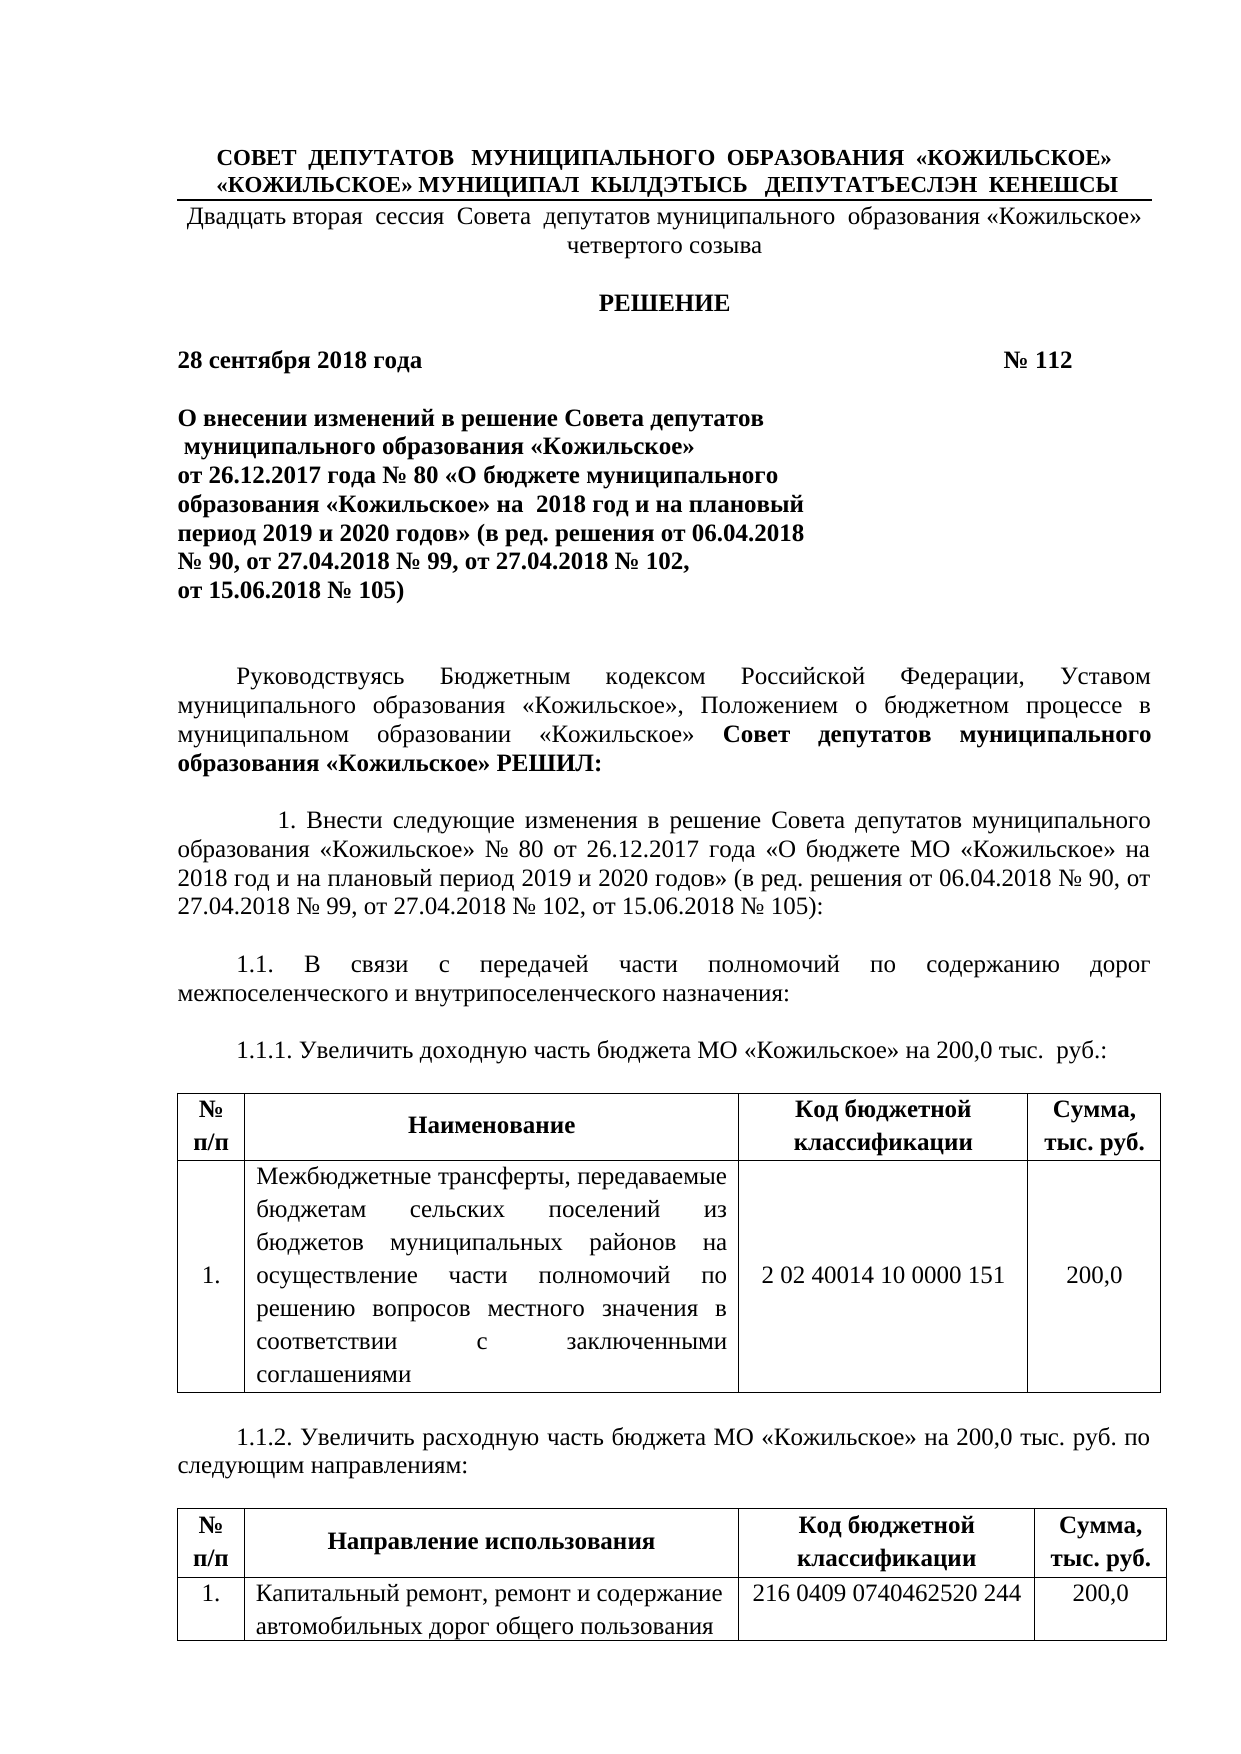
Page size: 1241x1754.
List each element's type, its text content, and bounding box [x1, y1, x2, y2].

text муниципального образования «Кожильское» [177, 431, 1152, 460]
table_cell Межбюджетные трансферты, передаваемые бюджетам сельских поселений из бюджетов муниципальных районов на осуществление части полномочий по решению вопросов местного значения в соответствии с заключенными соглашениями [245, 1161, 738, 1392]
text 1. Внести следующие изменения в решение Совета депутатов муниципального образования «Кожильское» № 80 от 26.12.2017 года «О бюджете МО «Кожильское» на 2018 год и на плановый период 2019 и 2020 годов» (в ред. решения от 06.04.2018 № 90, от 27.04.2018 № 99, от 27.04.2018 № 102, от 15.06.2018 № 105): [177, 805, 1152, 920]
table_header Направление использования [245, 1509, 738, 1577]
table_header № п/п [178, 1094, 244, 1160]
text 1.1.1. Увеличить доходную часть бюджета МО «Кожильское» на 200,0 тыс. руб.: [177, 1035, 1152, 1064]
text образования «Кожильское» на 2018 год и на плановый [177, 489, 1152, 518]
text «КОЖИЛЬСКОЕ» МУНИЦИПАЛ КЫЛДЭТЫСЬ ДЕПУТАТЪЕСЛЭН КЕНЕШСЫ [177, 171, 1152, 199]
table_header Код бюджетной классификации [739, 1094, 1027, 1160]
table_header Наименование [245, 1094, 738, 1160]
text РЕШЕНИЕ [177, 288, 1152, 316]
table_cell 1. [178, 1578, 244, 1640]
text четвертого созыва [177, 230, 1152, 259]
table_cell 1. [178, 1161, 244, 1392]
text Двадцать вторая сессия Совета депутатов муниципального образования «Кожильское» [177, 201, 1152, 230]
text 1.1.2. Увеличить расходную часть бюджета МО «Кожильское» на 200,0 тыс. руб. по следующим направлениям: [177, 1422, 1152, 1479]
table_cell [739, 1578, 1034, 1640]
table_header № п/п [178, 1509, 244, 1577]
text Руководствуясь Бюджетным кодексом Российской Федерации, Уставом муниципального образования «Кожильское», Положением о бюджетном процессе в муниципальном образовании «Кожильское» Совет депутатов муниципального образования «Кожильское» РЕШИЛ: [177, 661, 1152, 776]
text период 2019 и 2020 годов» (в ред. решения от 06.04.2018 [177, 518, 1152, 546]
table_header Сумма, тыс. руб. [1035, 1509, 1166, 1577]
text СОВЕТ ДЕПУТАТОВ МУНИЦИПАЛЬНОГО ОБРАЗОВАНИЯ «КОЖИЛЬСКОЕ» [177, 144, 1152, 171]
table_cell 200,0 [1028, 1161, 1160, 1392]
table_header Код бюджетной классификации [739, 1509, 1034, 1577]
text 28 сентября 2018 года № 112 [177, 345, 1093, 374]
table_cell 200,0 [1035, 1578, 1166, 1640]
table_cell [245, 1578, 738, 1640]
text от 15.06.2018 № 105) [177, 575, 1152, 604]
table_header Сумма, тыс. руб. [1028, 1094, 1160, 1160]
text № 90, от 27.04.2018 № 99, от 27.04.2018 № 102, [177, 546, 1152, 575]
text О внесении изменений в решение Совета депутатов [177, 403, 1152, 431]
text 1.1. В связи с передачей части полномочий по содержанию дорог межпоселенческого и внутрипоселенческого назначения: [177, 949, 1152, 1006]
table_cell 2 02 40014 10 0000 151 [739, 1161, 1027, 1392]
text от 26.12.2017 года № 80 «О бюджете муниципального [177, 460, 1152, 489]
